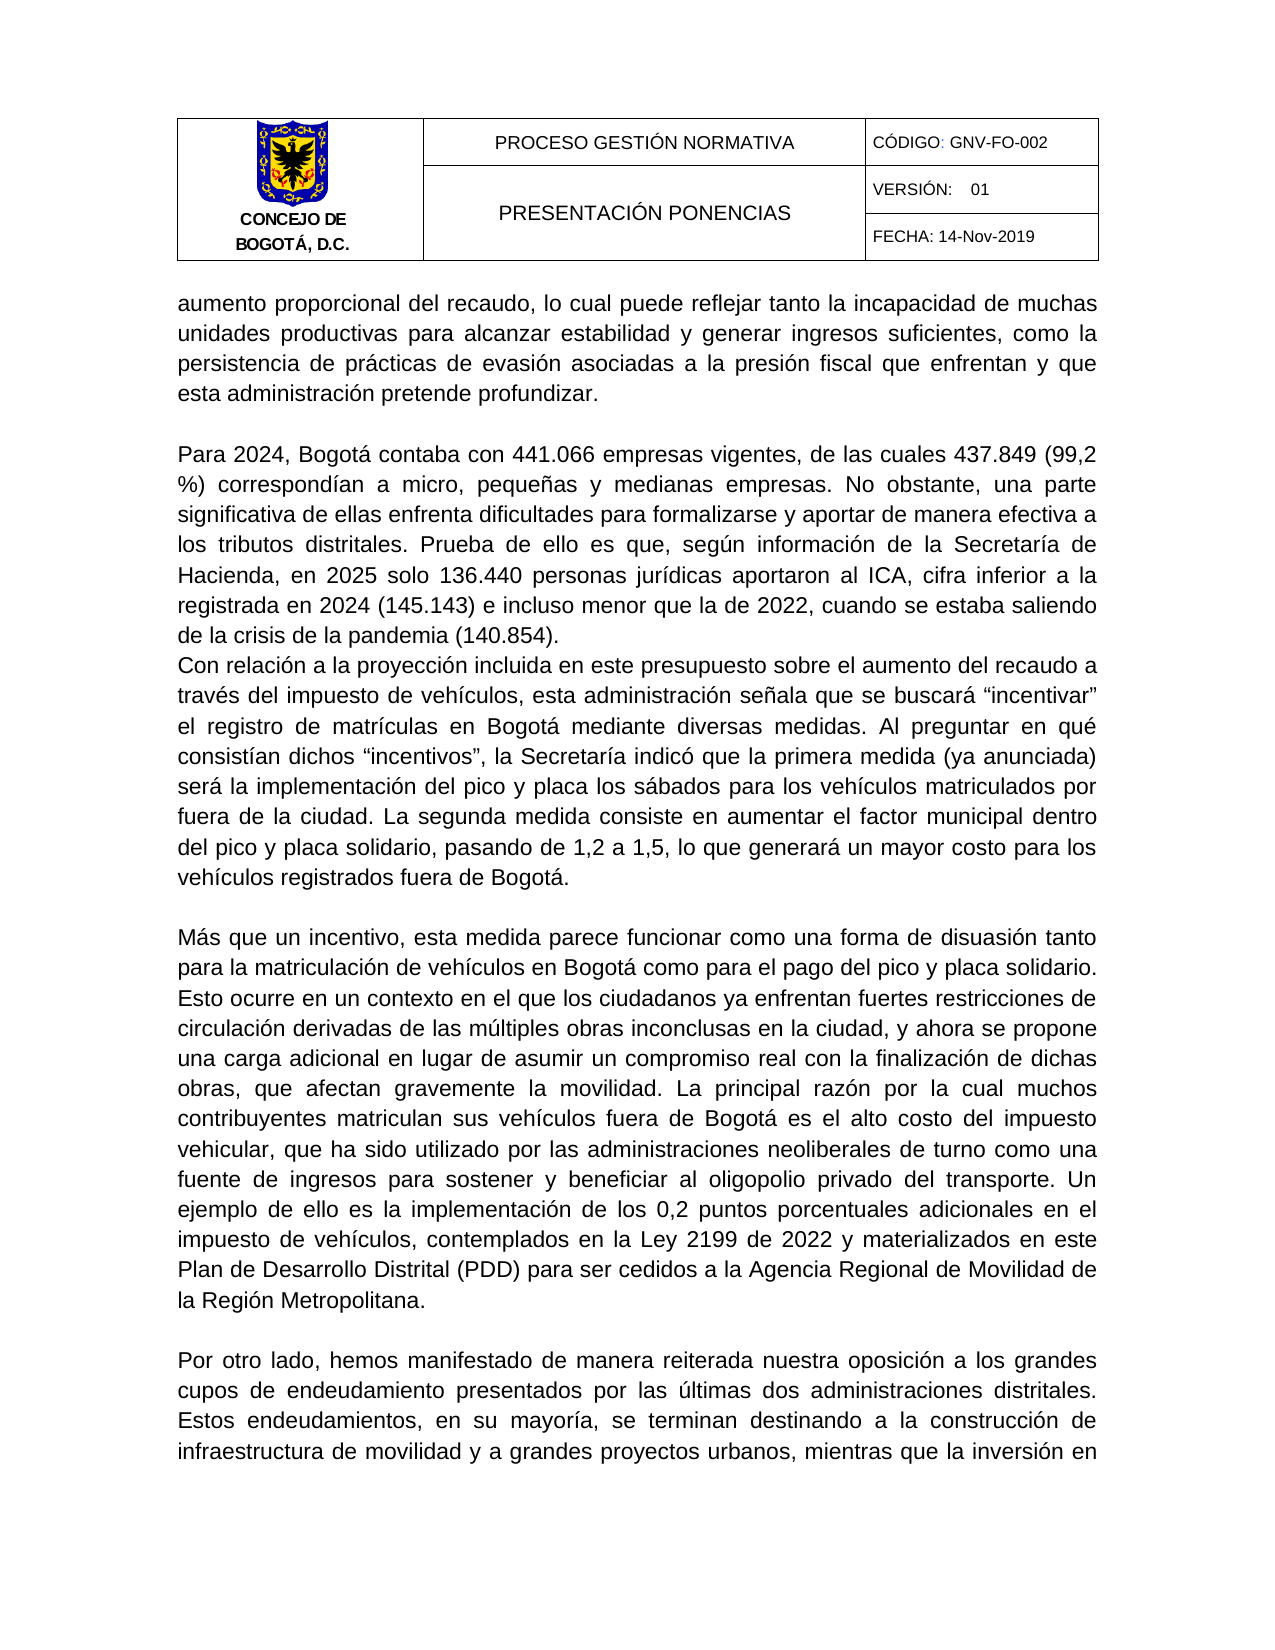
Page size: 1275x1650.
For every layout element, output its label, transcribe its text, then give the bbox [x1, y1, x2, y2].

text Con relación a la proyección incluida en este presupuesto sobre el aumento del recaudo a través del impuesto de vehículos, esta administración señala que se buscará “incentivar” el registro de matrículas en Bogotá mediante diversas medidas. Al preguntar en qué consistían dichos “incentivos”, la Secretaría indicó que la primera medida (ya anunciada) será la implementación del pico y placa los sábados para los vehículos matriculados por fuera de la ciudad. La segunda medida consiste en aumentar el factor municipal dentro del pico y placa solidario, pasando de 1,2 a 1,5, lo que generará un mayor costo para los vehículos registrados fuera de Bogotá. [177, 652, 1098, 890]
text Más que un incentivo, esta medida parece funcionar como una forma de disuasión tanto para la matriculación de vehículos en Bogotá como para el pago del pico y placa solidario. Esto ocurre en un contexto en el que los ciudadanos ya enfrentan fuertes restricciones de circulación derivadas de las múltiples obras inconclusas en la ciudad, y ahora se propone una carga adicional en lugar de asumir un compromiso real con la finalización de dichas obras, que afectan gravemente la movilidad. La principal razón por la cual muchos contribuyentes matriculan sus vehículos fuera de Bogotá es el alto costo del impuesto vehicular, que ha sido utilizado por las administraciones neoliberales de turno como una fuente de ingresos para sostener y beneficiar al oligopolio privado del transporte. Un ejemplo de ello es la implementación de los 0,2 puntos porcentuales adicionales en el impuesto de vehículos, contemplados en la Ley 2199 de 2022 y materializados en este Plan de Desarrollo Distrital (PDD) para ser cedidos a la Agencia Regional de Movilidad de la Región Metropolitana. [177, 924, 1098, 1313]
text Para 2024, Bogotá contaba con 441.066 empresas vigentes, de las cuales 437.849 (99,2 %) correspondían a micro, pequeñas y medianas empresas. No obstante, una parte significativa de ellas enfrenta dificultades para formalizarse y aportar de manera efectiva a los tributos distritales. Prueba de ello es que, según información de la Secretaría de Hacienda, en 2025 solo 136.440 personas jurídicas aportaron al ICA, cifra inferior a la registrada en 2024 (145.143) e incluso menor que la de 2022, cuando se estaba saliendo de la crisis de la pandemia (140.854). [177, 441, 1098, 648]
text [177, 1347, 1098, 1464]
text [177, 290, 1098, 407]
